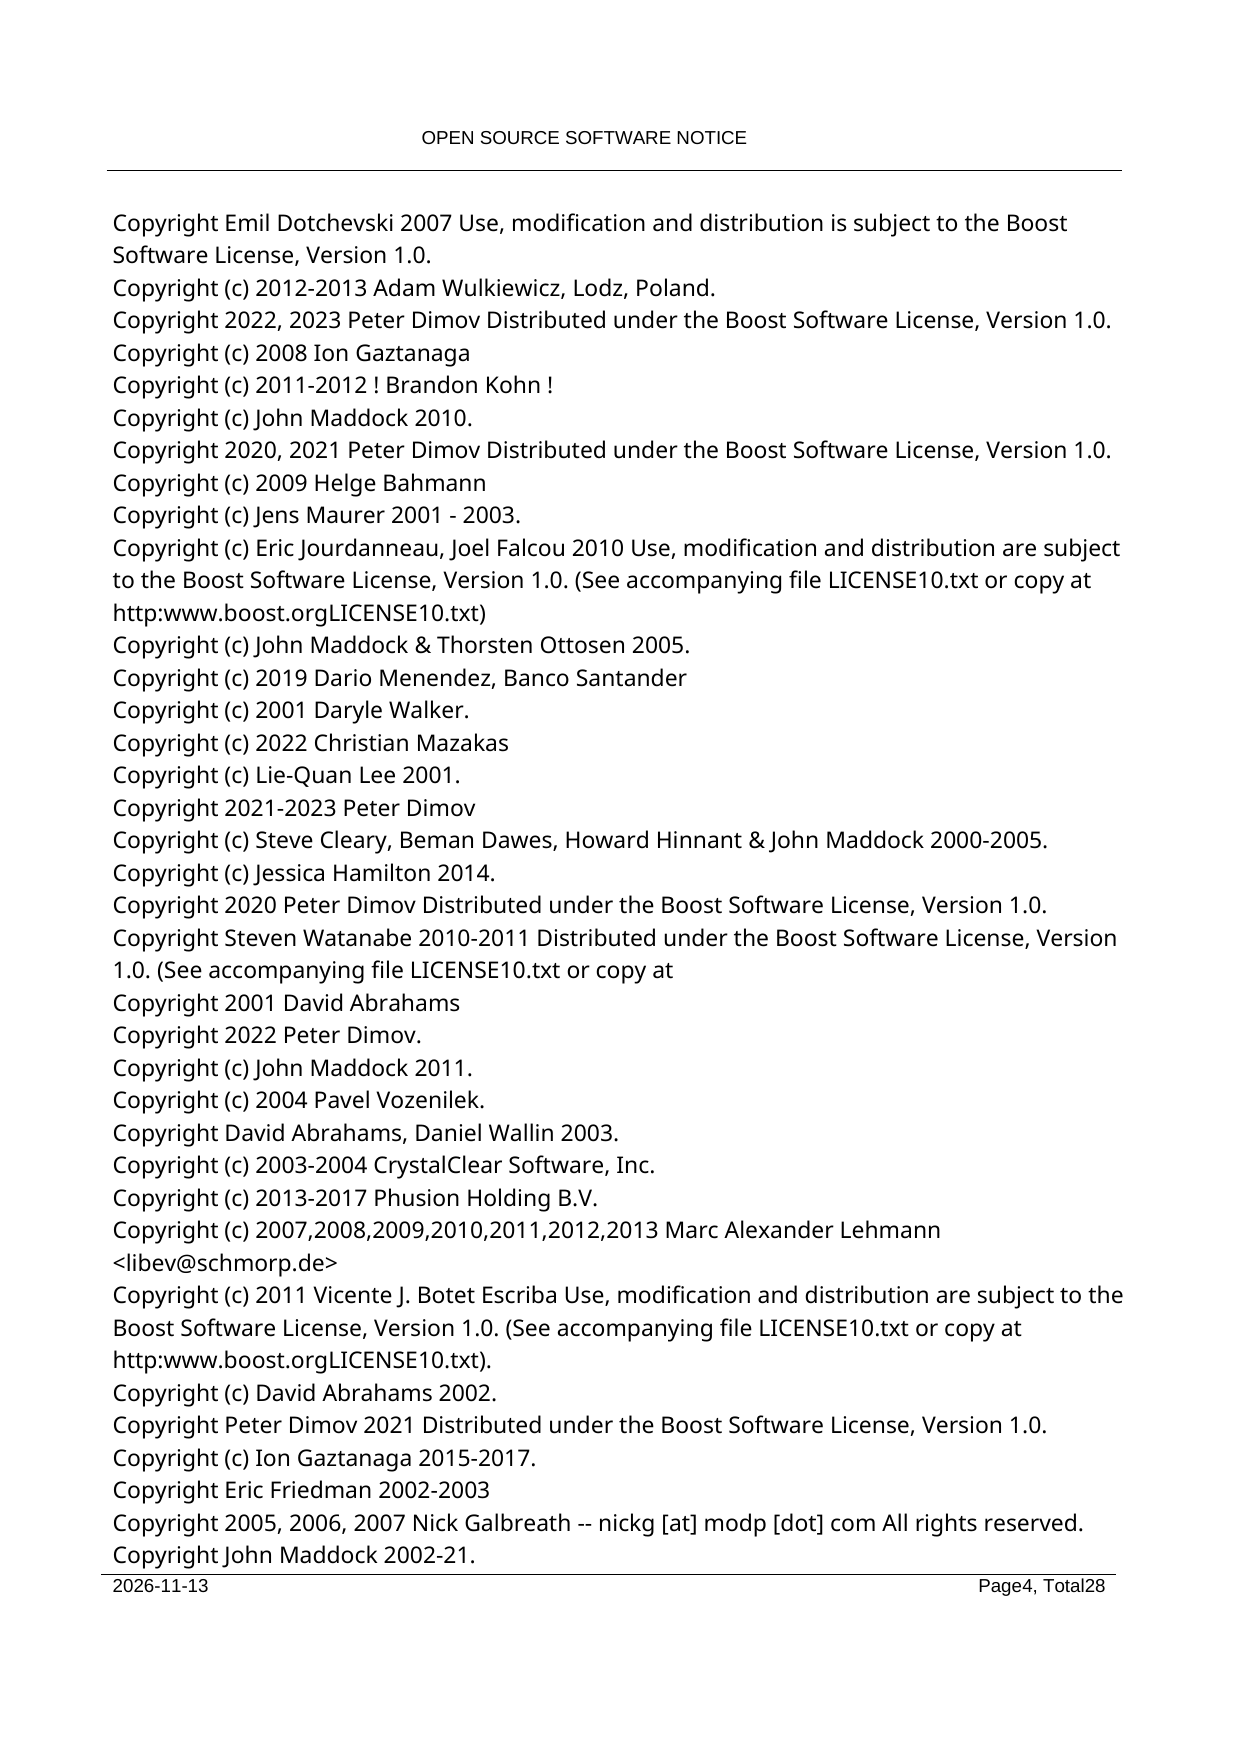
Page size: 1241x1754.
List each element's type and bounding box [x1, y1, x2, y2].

text [112, 206, 1128, 1571]
